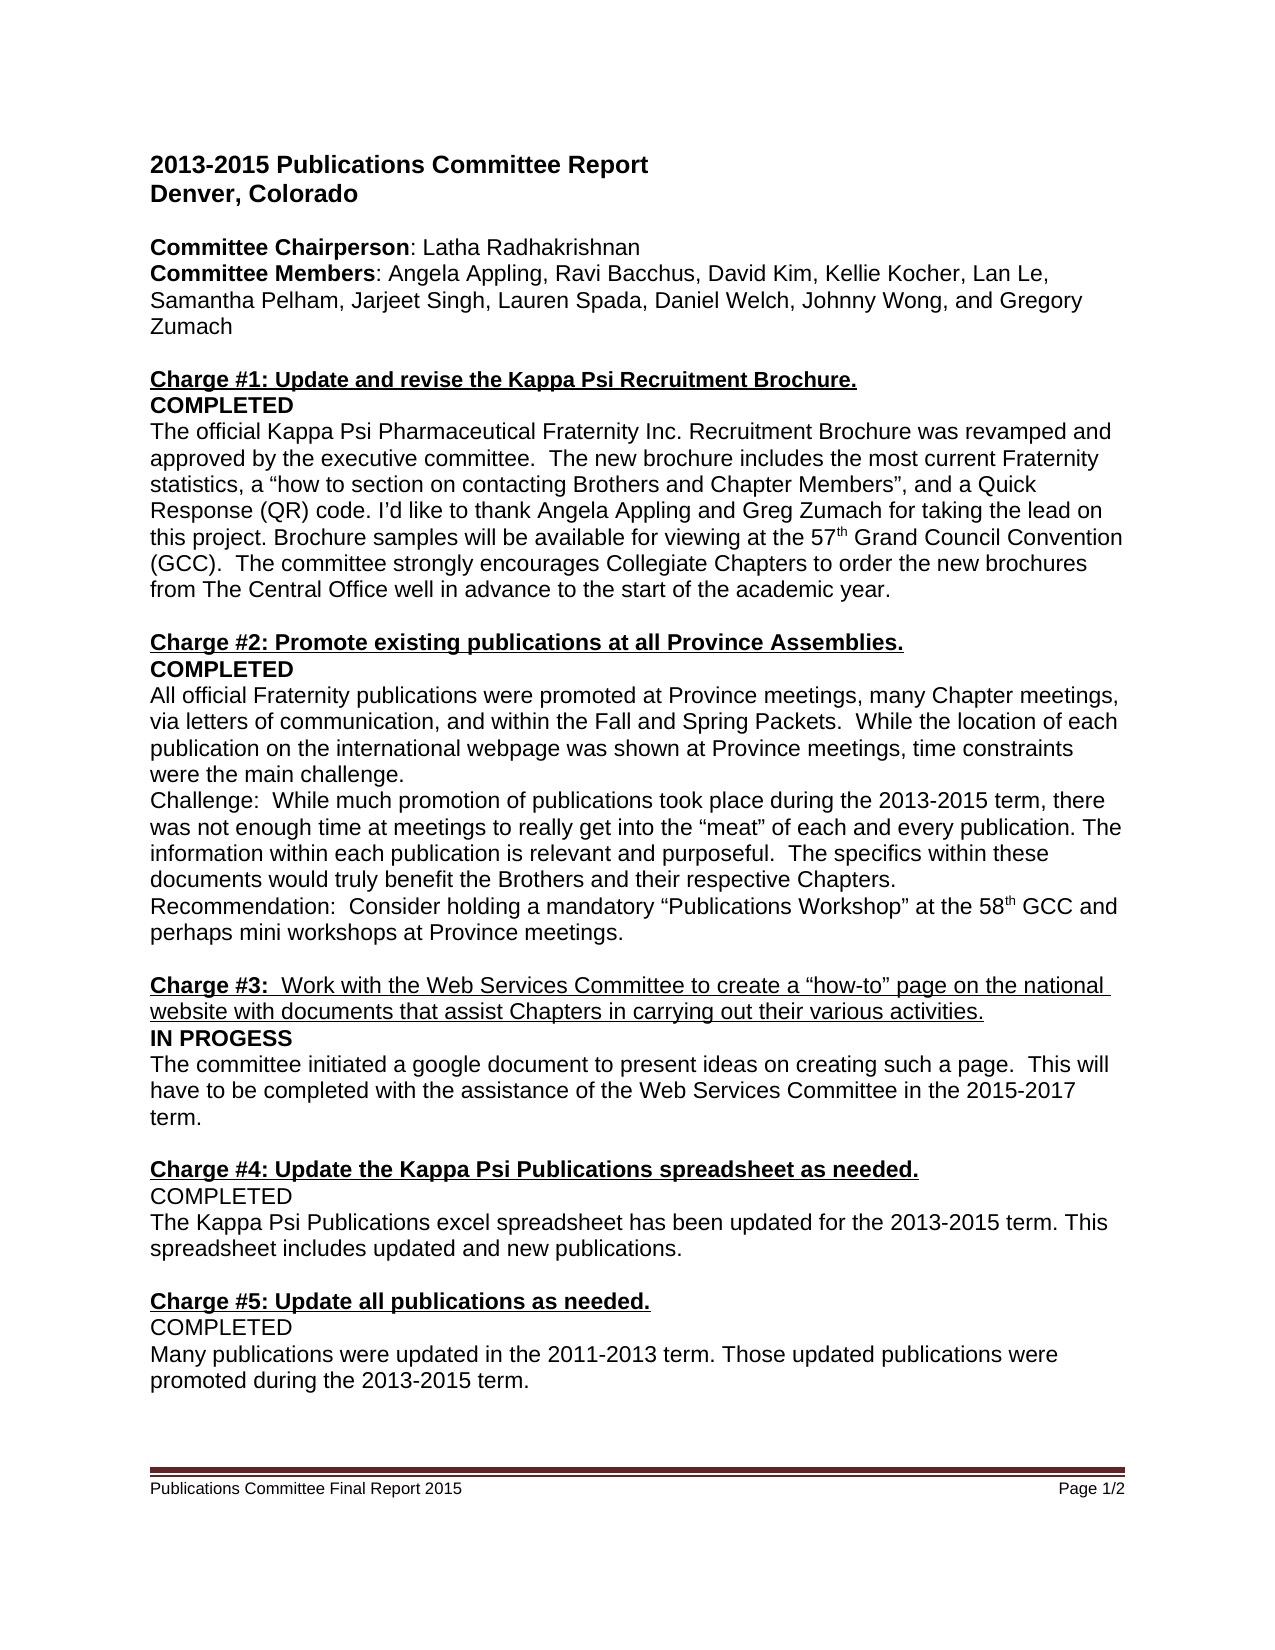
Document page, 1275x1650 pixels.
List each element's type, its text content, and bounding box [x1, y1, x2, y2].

text COMPLETED [150, 392, 1125, 418]
text The official Kappa Psi Pharmaceutical Fraternity Inc. Recruitment Brochure was revamped and approved by the executive committee. The new brochure includes the most current Fraternity statistics, a “how to section on contacting Brothers and Chapter Members”, and a Quick Response (QR) code. I’d like to thank Angela Appling and Greg Zumach for taking the lead on this project. Brochure samples will be available for viewing at the 57th Grand Council Convention (GCC). The committee strongly encourages Collegiate Chapters to order the new brochures from The Central Office well in advance to the start of the academic year. [150, 418, 1125, 603]
text Committee Chairperson: Latha Radhakrishnan Committee Members: Angela Appling, Ravi Bacchus, David Kim, Kellie Kocher, Lan Le, Samantha Pelham, Jarjeet Singh, Lauren Spada, Daniel Welch, Johnny Wong, and Gregory Zumach [150, 234, 1125, 339]
text Charge #1: Update and revise the Kappa Psi Recruitment Brochure. [150, 366, 1125, 392]
text Denver, Colorado [150, 179, 1125, 207]
text Charge #3: Work with the Web Services Committee to create a “how-to” page on the national website with documents that assist Chapters in carrying out their various activities. [150, 972, 1125, 1024]
text COMPLETED [150, 1183, 1125, 1209]
text COMPLETED [150, 656, 1125, 682]
text Charge #4: Update the Kappa Psi Publications spreadsheet as needed. [150, 1156, 1125, 1183]
text All official Fraternity publications were promoted at Province meetings, many Chapter meetings, via letters of communication, and within the Fall and Spring Packets. While the location of each publication on the international webpage was shown at Province meetings, time constraints were the main challenge. [150, 682, 1125, 787]
text Many publications were updated in the 2011-2013 term. Those updated publications were promoted during the 2013-2015 term. [150, 1341, 1125, 1393]
text Challenge: While much promotion of publications took place during the 2013-2015 term, there was not enough time at meetings to really get into the “meat” of each and every publication. The information within each publication is relevant and purposeful. The specifics within these documents would truly benefit the Brothers and their respective Chapters. [150, 787, 1125, 893]
text IN PROGESS [150, 1024, 1125, 1051]
text Charge #5: Update all publications as needed. [150, 1288, 1125, 1314]
text Charge #2: Promote existing publications at all Province Assemblies. [150, 629, 1125, 656]
text The Kappa Psi Publications excel spreadsheet has been updated for the 2013-2015 term. This spreadsheet includes updated and new publications. [150, 1209, 1125, 1262]
text The committee initiated a google document to present ideas on creating such a page. This will have to be completed with the assistance of the Web Services Committee in the 2015-2017 term. [150, 1051, 1125, 1130]
text COMPLETED [150, 1314, 1125, 1341]
text 2013-2015 Publications Committee Report [150, 150, 1125, 179]
text Recommendation: Consider holding a mandatory “Publications Workshop” at the 58th GCC and perhaps mini workshops at Province meetings. [150, 893, 1125, 945]
